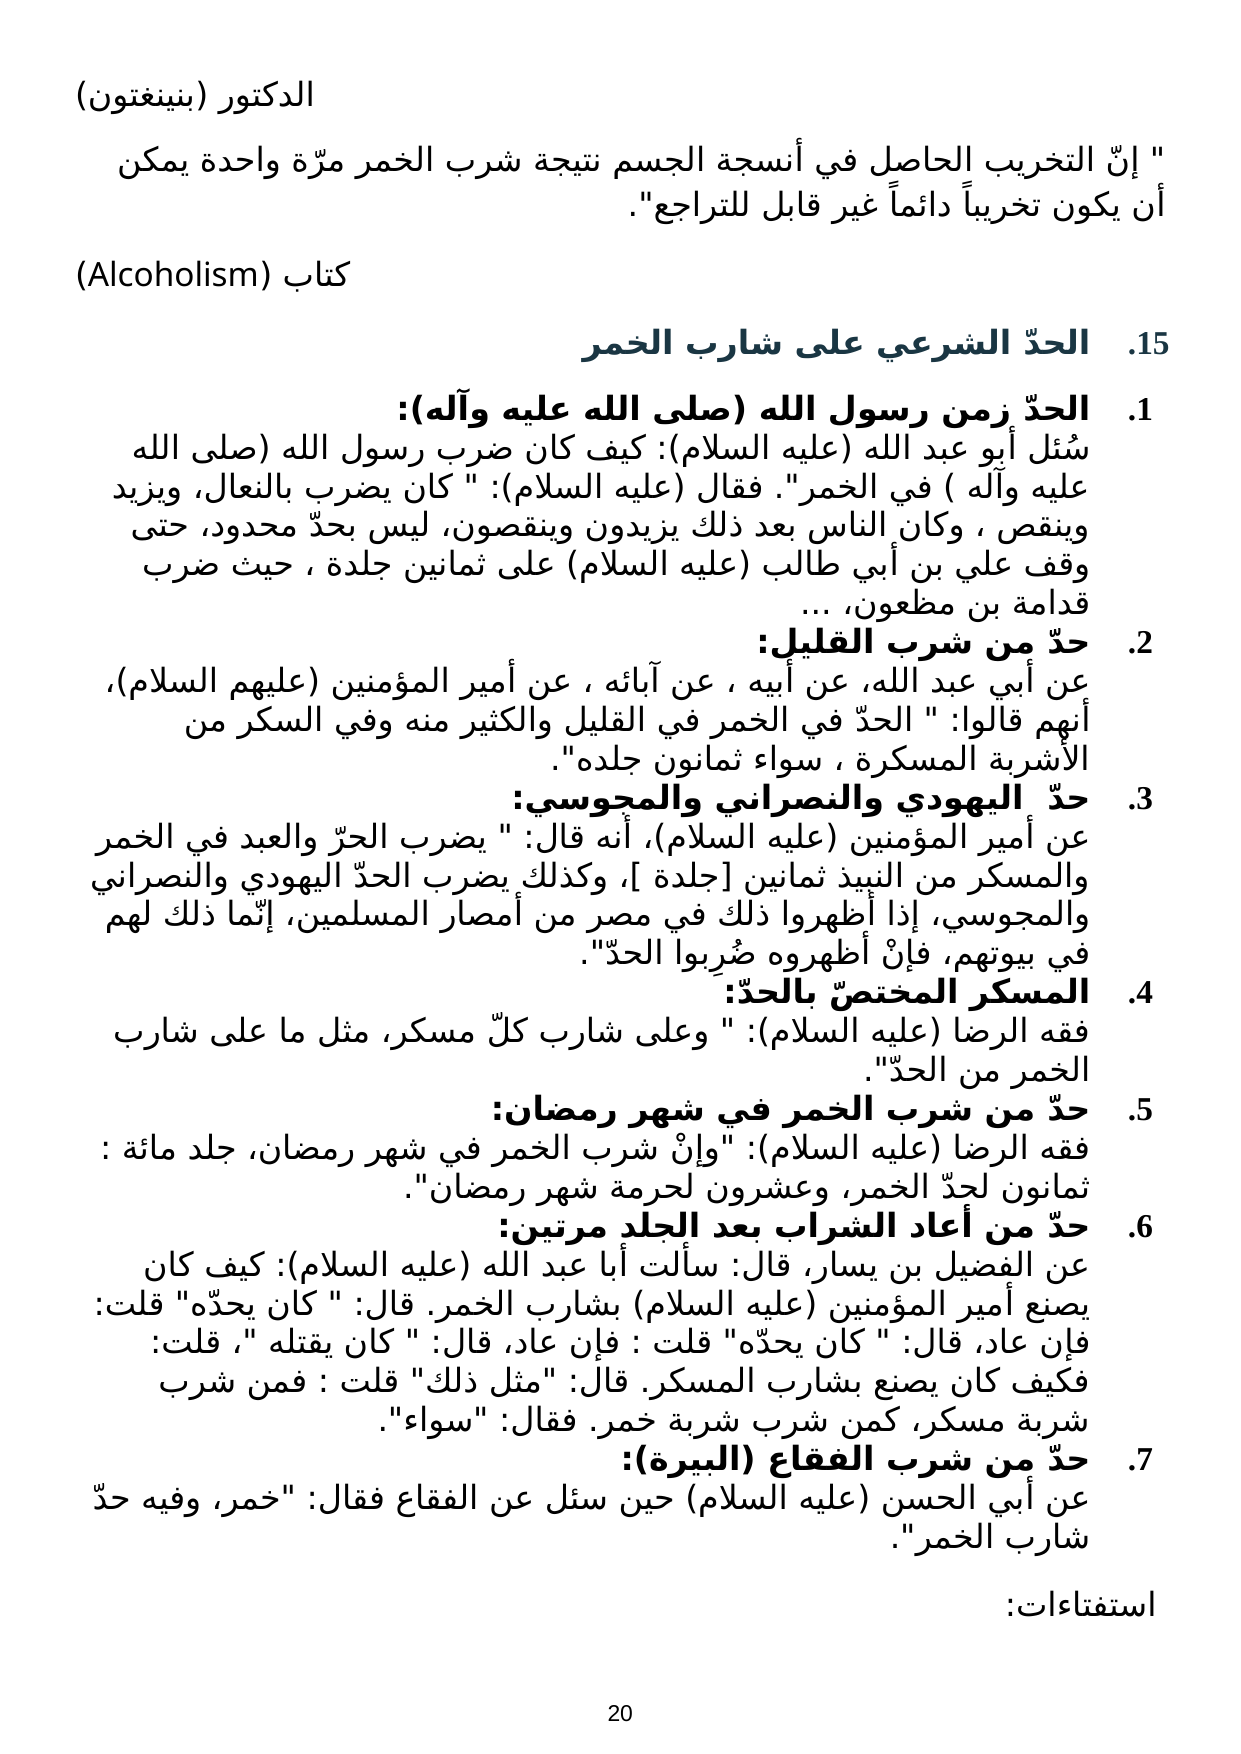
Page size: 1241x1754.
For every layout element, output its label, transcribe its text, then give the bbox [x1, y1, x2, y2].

list حدّ من أعاد الشراب بعد الجلد مرتين: [75, 1206, 1128, 1245]
text عن أمير المؤمنين (عليه السلام)، أنه قال: " يضرب الحرّ والعبد في الخمر والمسكر من النبيذ ثمانين [جلدة ]، وكذلك يضرب الحدّ اليهودي والنصراني والمجوسي، إذا أظهروا ذلك في مصر من أمصار المسلمين، إنّما ذلك لهم في بيوتهم، فإنْ أظهروه ضُرِبوا الحدّ". [75, 817, 1090, 973]
list الحدّ الشرعي على شارب الخمر [75, 323, 1128, 362]
text كتاب (Alcoholism) [75, 250, 1165, 296]
text فقه الرضا (عليه السلام): "وإنْ شرب الخمر في شهر رمضان، جلد مائة : ثمانون لحدّ الخمر، وعشرون لحرمة شهر رمضان". [75, 1128, 1090, 1206]
text سُئل أبو عبد الله (عليه السلام): كيف كان ضرب رسول الله (صلى الله عليه وآله ) في الخمر". فقال (عليه السلام): " كان يضرب بالنعال، ويزيد وينقص ، وكان الناس بعد ذلك يزيدون وينقصون، ليس بحدّ محدود، حتى وقف علي بن أبي طالب (عليه السلام) على ثمانين جلدة ، حيث ضرب قدامة بن مظعون، ... [75, 428, 1090, 622]
text عن أبي الحسن (عليه السلام) حين سئل عن الفقاع فقال: "خمر، وفيه حدّ شارب الخمر". [75, 1478, 1090, 1556]
text عن أبي عبد الله، عن أبيه ، عن آبائه ، عن أمير المؤمنين (عليهم السلام)، أنهم قالوا: " الحدّ في الخمر في القليل والكثير منه وفي السكر من الأشربة المسكرة ، سواء ثمانون جلده". [75, 662, 1090, 778]
text فقه الرضا (عليه السلام): " وعلى شارب كلّ مسكر، مثل ما على شارب الخمر من الحدّ". [75, 1012, 1090, 1089]
text الدكتور (بنينغتون) [75, 75, 1165, 114]
list الحدّ زمن رسول الله (صلى الله عليه وآله): [75, 389, 1128, 428]
list حدّ اليهودي والنصراني والمجوسي: [75, 778, 1128, 817]
text عن الفضيل بن يسار، قال: سألت أبا عبد الله (عليه السلام): كيف كان يصنع أمير المؤمنين (عليه السلام) بشارب الخمر. قال: " كان يحدّه" قلت: فإن عاد، قال: " كان يحدّه" قلت : فإن عاد، قال: " كان يقتله "، قلت: فكيف كان يصنع بشارب المسكر. قال: "مثل ذلك" قلت : فمن شرب شربة مسكر، كمن شرب شربة خمر. فقال: "سواء". [75, 1245, 1090, 1439]
list حدّ من شرب الفقاع (البيرة): [75, 1439, 1128, 1478]
list المسكر المختصّ بالحدّ: [75, 973, 1128, 1012]
list حدّ من شرب الخمر في شهر رمضان: [75, 1089, 1128, 1128]
text " إنّ التخريب الحاصل في أنسجة الجسم نتيجة شرب الخمر مرّة واحدة يمكن أن يكون تخريباً دائماً غير قابل للتراجع". [75, 140, 1165, 224]
list حدّ من شرب القليل: [75, 622, 1128, 662]
text استفتاءات: [75, 1585, 1156, 1624]
